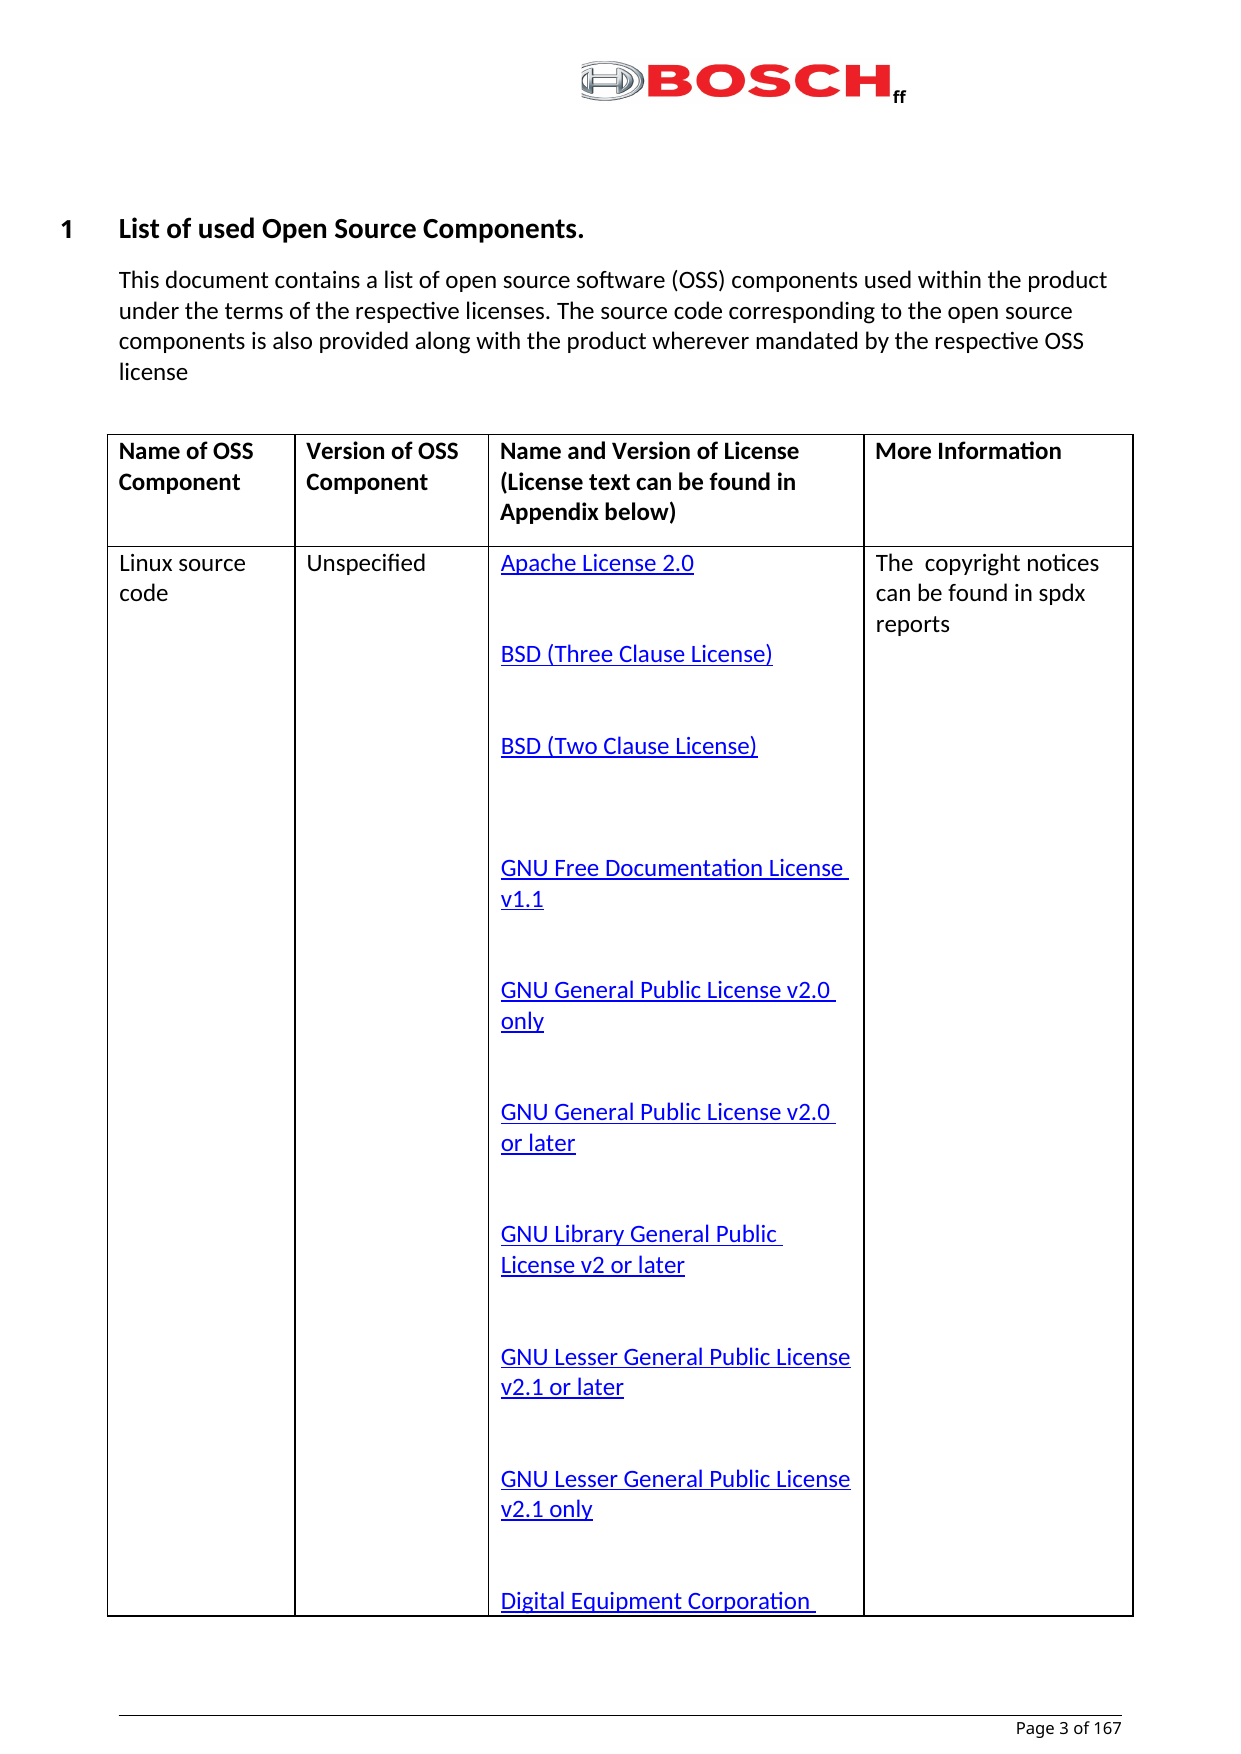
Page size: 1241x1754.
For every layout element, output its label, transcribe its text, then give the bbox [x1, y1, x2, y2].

table_cell Unspecified [296, 547, 488, 1615]
table_cell Linux source code [108, 547, 294, 1615]
picture [581, 58, 893, 104]
text This document contains a list of open source software (OSS) components used within the product under the terms of the respective licenses. The source code corresponding to the open source components is also provided along with the product wherever mandated by the respective OSS license [118, 264, 1122, 415]
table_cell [489, 547, 863, 1615]
table_header Name of OSS Component [108, 435, 294, 546]
table_header Version of OSS Component [296, 435, 488, 546]
table_header More Information [865, 435, 1132, 546]
table_header Name and Version of License (License text can be found in Appendix below) [489, 435, 863, 546]
subtitle List of used Open Source Components. [60, 210, 1122, 246]
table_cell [865, 547, 1132, 1615]
